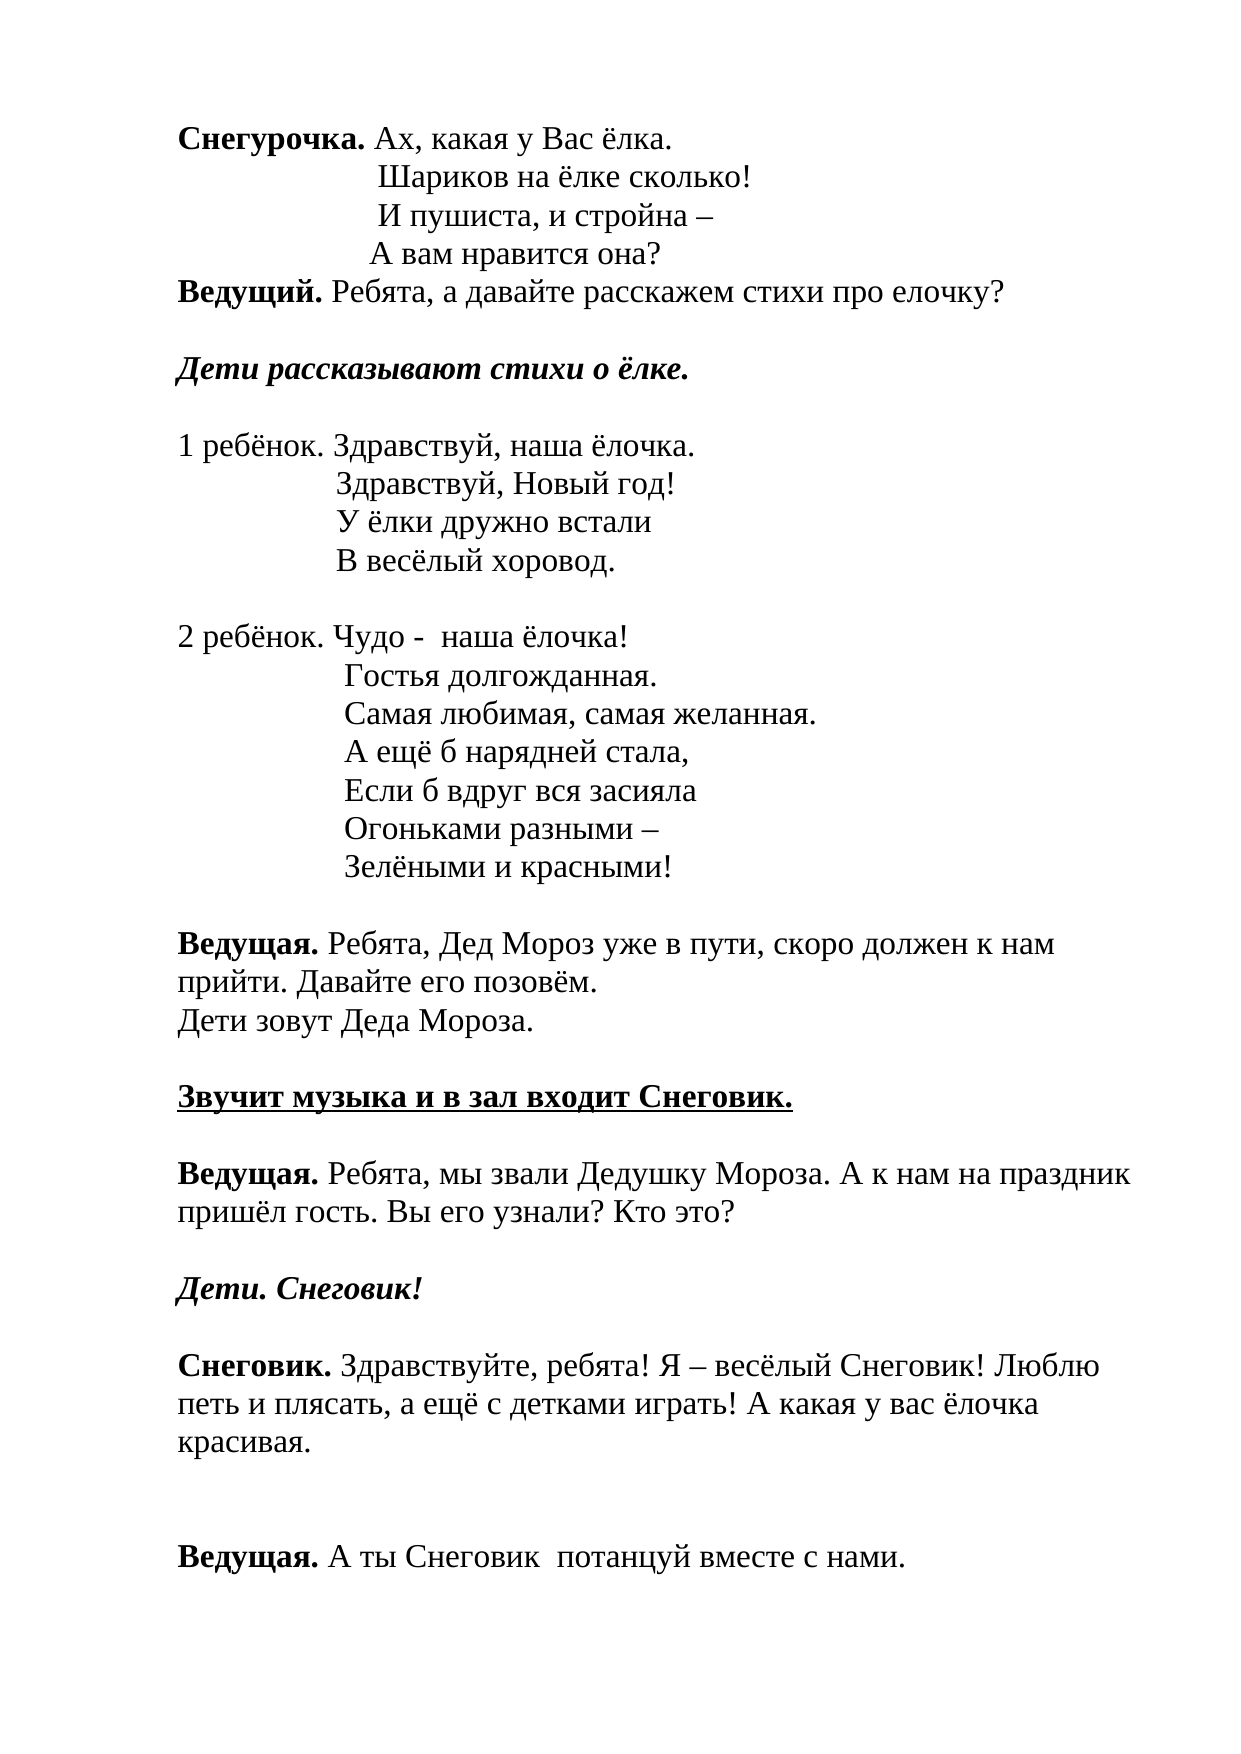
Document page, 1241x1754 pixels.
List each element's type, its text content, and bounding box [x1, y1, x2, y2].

text Звучит музыка и в зал входит Снеговик. [177, 1076, 1152, 1115]
text Огоньками разными – [177, 808, 1152, 846]
text Ведущая. А ты Снеговик потанцуй вместе с нами. [177, 1536, 1152, 1575]
text Снегурочка. Ах, какая у Вас ёлка. [177, 118, 1152, 156]
text Дети рассказывают стихи о ёлке. [177, 348, 1152, 386]
text Гостья долгожданная. [177, 655, 1152, 693]
text А ещё б нарядней стала, [177, 731, 1152, 770]
text 1 ребёнок. Здравствуй, наша ёлочка. [177, 425, 1152, 463]
text Ведущий. Ребята, а давайте расскажем стихи про елочку? [177, 271, 1152, 310]
text В весёлый хоровод. [177, 540, 1152, 578]
text А вам нравится она? [177, 233, 1152, 271]
text Если б вдруг вся засияла [177, 770, 1152, 808]
text Шариков на ёлке сколько! [177, 156, 1152, 195]
text Здравствуй, Новый год! [177, 463, 1152, 501]
text Ведущая. Ребята, Дед Мороз уже в пути, скоро должен к нам прийти. Давайте его позовём. [177, 923, 1152, 1000]
text Самая любимая, самая желанная. [177, 693, 1152, 731]
text Снеговик. Здравствуйте, ребята! Я – весёлый Снеговик! Люблю петь и плясать, а ещё с детками играть! А какая у вас ёлочка красивая. [177, 1345, 1152, 1460]
text Ведущая. Ребята, мы звали Дедушку Мороза. А к нам на праздник пришёл гость. Вы его узнали? Кто это? [177, 1153, 1152, 1230]
text Дети зовут Деда Мороза. [177, 1000, 1152, 1038]
text Зелёными и красными! [177, 846, 1152, 885]
text Дети. Снеговик! [177, 1268, 1152, 1306]
text 2 ребёнок. Чудо - наша ёлочка! [177, 616, 1152, 655]
text У ёлки дружно встали [177, 501, 1152, 540]
text И пушиста, и стройна – [177, 195, 1152, 233]
